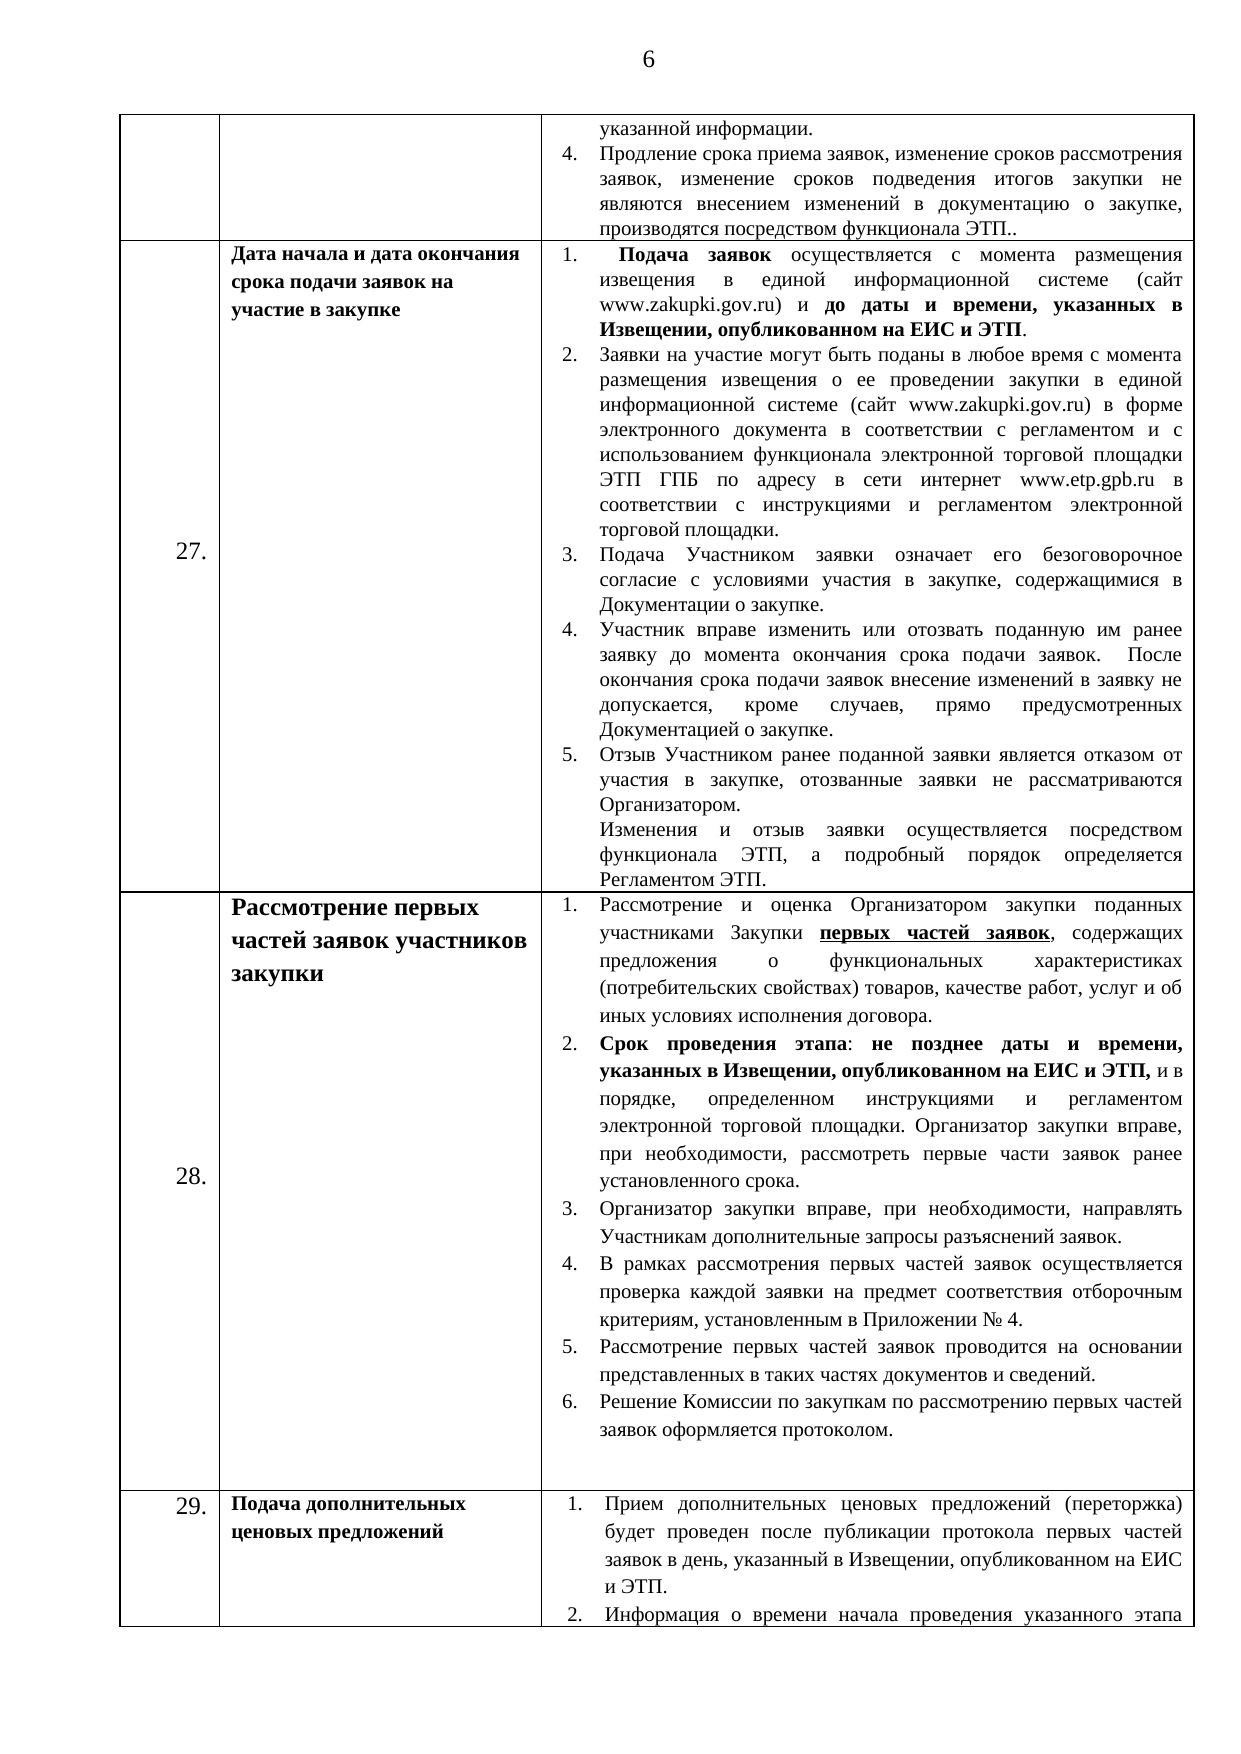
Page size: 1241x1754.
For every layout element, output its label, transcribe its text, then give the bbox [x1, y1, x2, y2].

table_cell Подача заявок осуществляется с момента размещения извещения в единой информационной системе (сайт www.zakupki.gov.ru) и до даты и времени, указанных в Извещении, опубликованном на ЕИС и ЭТП. Заявки на участие могут быть поданы в любое время с момента размещения извещения о ее проведении закупки в единой информационной системе (сайт www.zakupki.gov.ru) в форме электронного документа в соответствии с регламентом и с использованием функционала электронной торговой площадки ЭТП ГПБ по адресу в сети интернет www.etp.gpb.ru в соответствии с инструкциями и регламентом электронной торговой площадки. Подача Участником заявки означает его безоговорочное согласие с условиями участия в закупке, содержащимися в Документации о закупке. Участник вправе изменить или отозвать поданную им ранее заявку до момента окончания срока подачи заявок. После окончания срока подачи заявок внесение изменений в заявку не допускается, кроме случаев, прямо предусмотренных Документацией о закупке. Отзыв Участником ранее поданной заявки является отказом от участия в закупке, отозванные заявки не рассматриваются Организатором. Изменения и отзыв заявки осуществляется посредством функционала ЭТП, а подробный порядок определяется Регламентом ЭТП. [542, 241, 1193, 891]
table_cell [121, 1491, 219, 1626]
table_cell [542, 115, 1193, 240]
table_cell [121, 241, 219, 891]
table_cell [220, 115, 541, 240]
table_cell Рассмотрение и оценка Организатором закупки поданных участниками Закупки первых частей заявок, содержащих предложения о функциональных характеристиках (потребительских свойствах) товаров, качестве работ, услуг и об иных условиях исполнения договора. Срок проведения этапа: не позднее даты и времени, указанных в Извещении, опубликованном на ЕИС и ЭТП, и в порядке, определенном инструкциями и регламентом электронной торговой площадки. Организатор закупки вправе, при необходимости, рассмотреть первые части заявок ранее установленного срока. Организатор закупки вправе, при необходимости, направлять Участникам дополнительные запросы разъяснений заявок. В рамках рассмотрения первых частей заявок осуществляется проверка каждой заявки на предмет соответствия отборочным критериям, установленным в Приложении № 4. Рассмотрение первых частей заявок проводится на основании представленных в таких частях документов и сведений. Решение Комиссии по закупкам по рассмотрению первых частей заявок оформляется протоколом. [542, 893, 1193, 1490]
table_cell Дата начала и дата окончания срока подачи заявок на участие в закупке [220, 241, 541, 891]
table_cell [121, 893, 219, 1490]
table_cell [542, 1491, 1193, 1626]
table_cell [121, 115, 219, 240]
table_cell Рассмотрение первых частей заявок участников закупки [220, 893, 541, 1490]
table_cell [220, 1491, 541, 1626]
